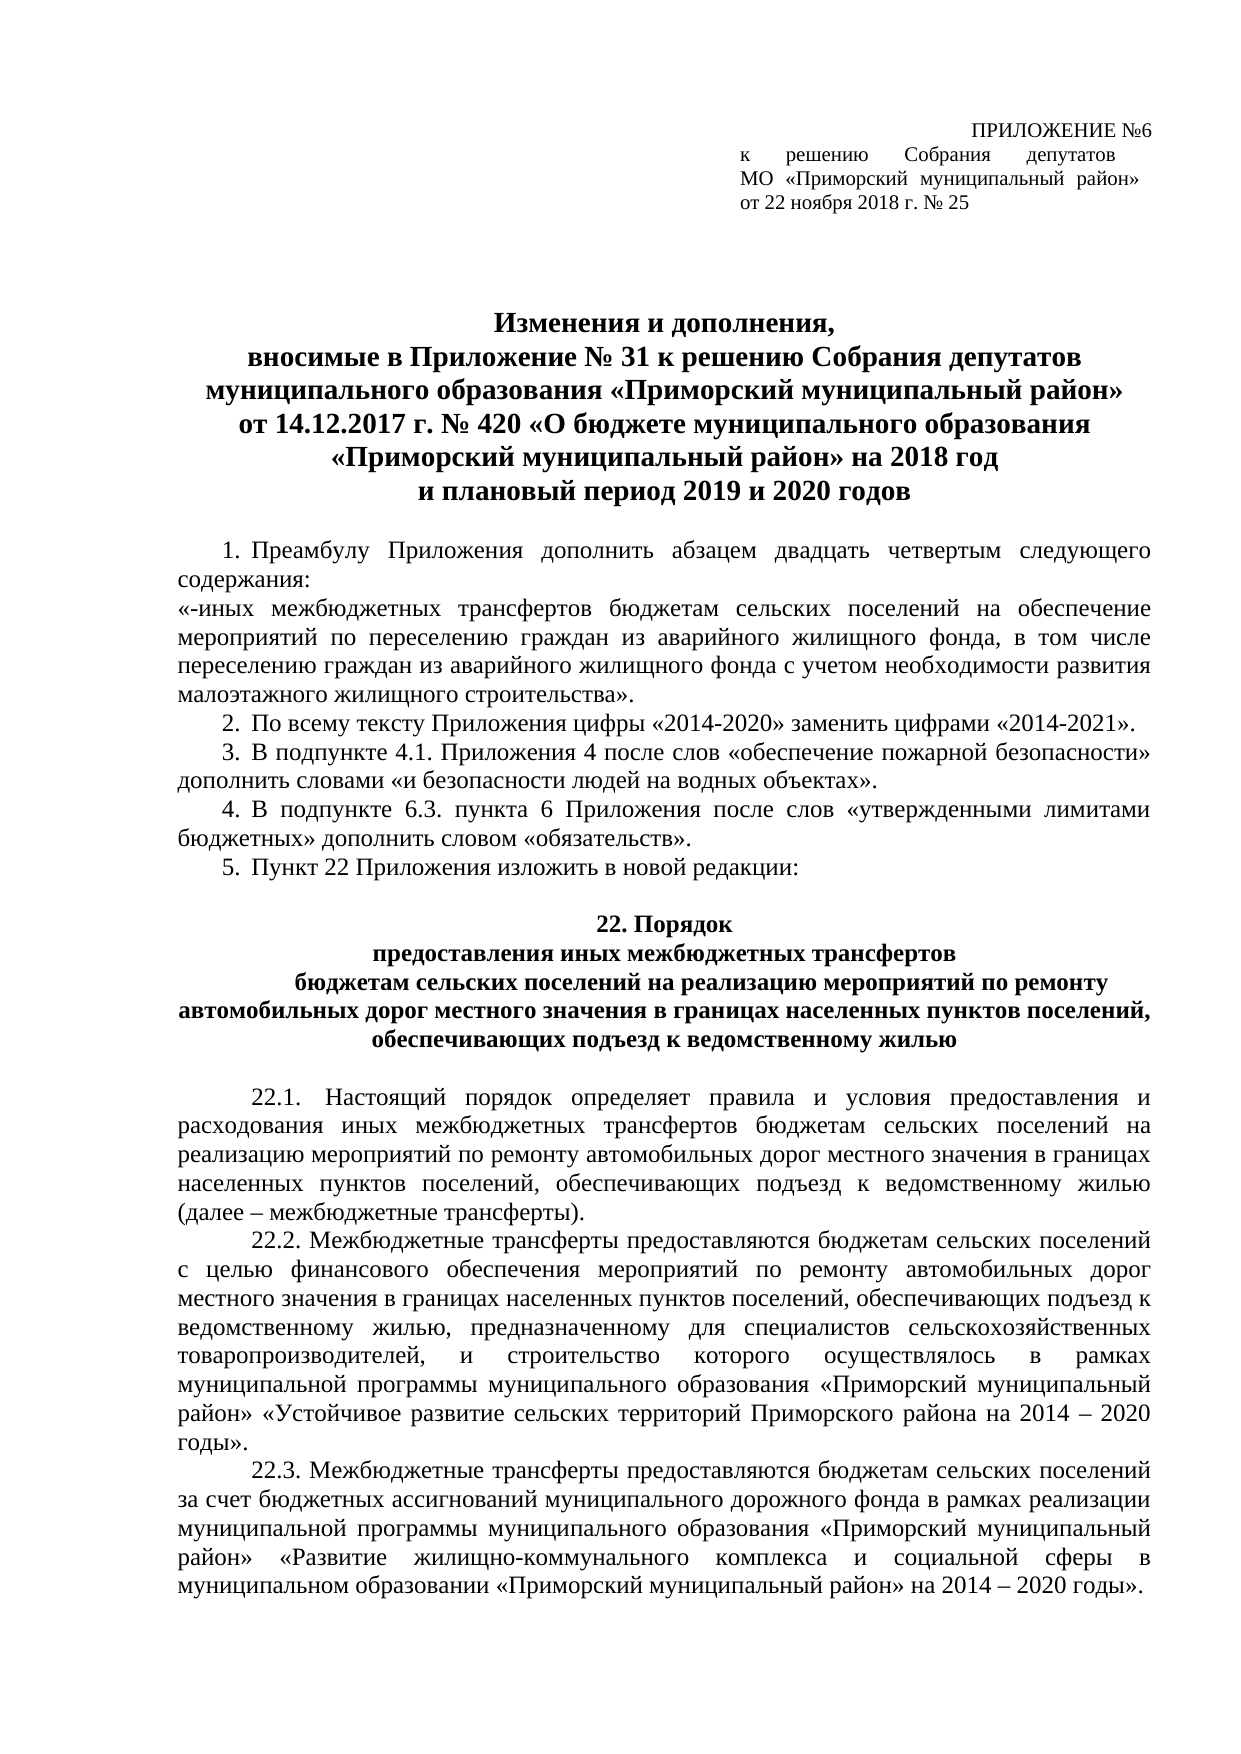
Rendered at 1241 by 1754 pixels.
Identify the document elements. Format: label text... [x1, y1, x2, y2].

title от 14.12.2017 г. № 420 «О бюджете муниципального образования «Приморский муниципальный район» на 2018 год [177, 406, 1152, 473]
text 22.3. Межбюджетные трансферты предоставляются бюджетам сельских поселений за счет бюджетных ассигнований муниципального дорожного фонда в рамках реализации муниципальной программы муниципального образования «Приморский муниципальный район» «Развитие жилищно-коммунального комплекса и социальной сферы в муниципальном образовании «Приморский муниципальный район» на 2014 – 2020 годы». [177, 1455, 1152, 1599]
list В подпункте 4.1. Приложения 4 после слов «обеспечение пожарной безопасности» дополнить словами «и безопасности людей на водных объектах». [177, 737, 1152, 794]
text Изменения и дополнения, [177, 305, 1152, 339]
text 22.2. Межбюджетные трансферты предоставляются бюджетам сельских поселений с целью финансового обеспечения мероприятий по ремонту автомобильных дорог местного значения в границах населенных пунктов поселений, обеспечивающих подъезд к ведомственному жилью, предназначенному для специалистов сельскохозяйственных товаропроизводителей, и строительство которого осуществлялось в рамках муниципальной программы муниципального образования «Приморский муниципальный район» «Устойчивое развитие сельских территорий Приморского района на 2014 – 2020 годы». [177, 1225, 1152, 1455]
title вносимые в Приложение № 31 к решению Собрания депутатов муниципального образования «Приморский муниципальный район» [177, 339, 1152, 406]
text ПРИЛОЖЕНИЕ №6 [740, 118, 1152, 142]
text к решению Собрания депутатов МО «Приморский муниципальный район» от 22 ноября 2018 г. № 25 [740, 142, 1152, 214]
list Пункт 22 Приложения изложить в новой редакции: [177, 852, 1152, 880]
list Преамбулу Приложения дополнить абзацем двадцать четвертым следующего содержания: [177, 535, 1152, 593]
text бюджетам сельских поселений на реализацию мероприятий по ремонту автомобильных дорог местного значения в границах населенных пунктов поселений, обеспечивающих подъезд к ведомственному жилью [177, 967, 1152, 1053]
text «-иных межбюджетных трансфертов бюджетам сельских поселений на обеспечение мероприятий по переселению граждан из аварийного жилищного фонда, в том числе переселению граждан из аварийного жилищного фонда с учетом необходимости развития малоэтажного жилищного строительства». [177, 593, 1152, 708]
title и плановый период 2019 и 2020 годов [177, 473, 1152, 507]
text предоставления иных межбюджетных трансфертов [177, 938, 1152, 967]
text 22.1. Настоящий порядок определяет правила и условия предоставления и расходования иных межбюджетных трансфертов бюджетам сельских поселений на реализацию мероприятий по ремонту автомобильных дорог местного значения в границах населенных пунктов поселений, обеспечивающих подъезд к ведомственному жилью (далее – межбюджетные трансферты). [177, 1082, 1152, 1225]
text 22. Порядок [177, 909, 1152, 938]
list В подпункте 6.3. пункта 6 Приложения после слов «утвержденными лимитами бюджетных» дополнить словом «обязательств». [177, 794, 1152, 852]
list По всему тексту Приложения цифры «2014-2020» заменить цифрами «2014-2021». [222, 708, 1152, 737]
